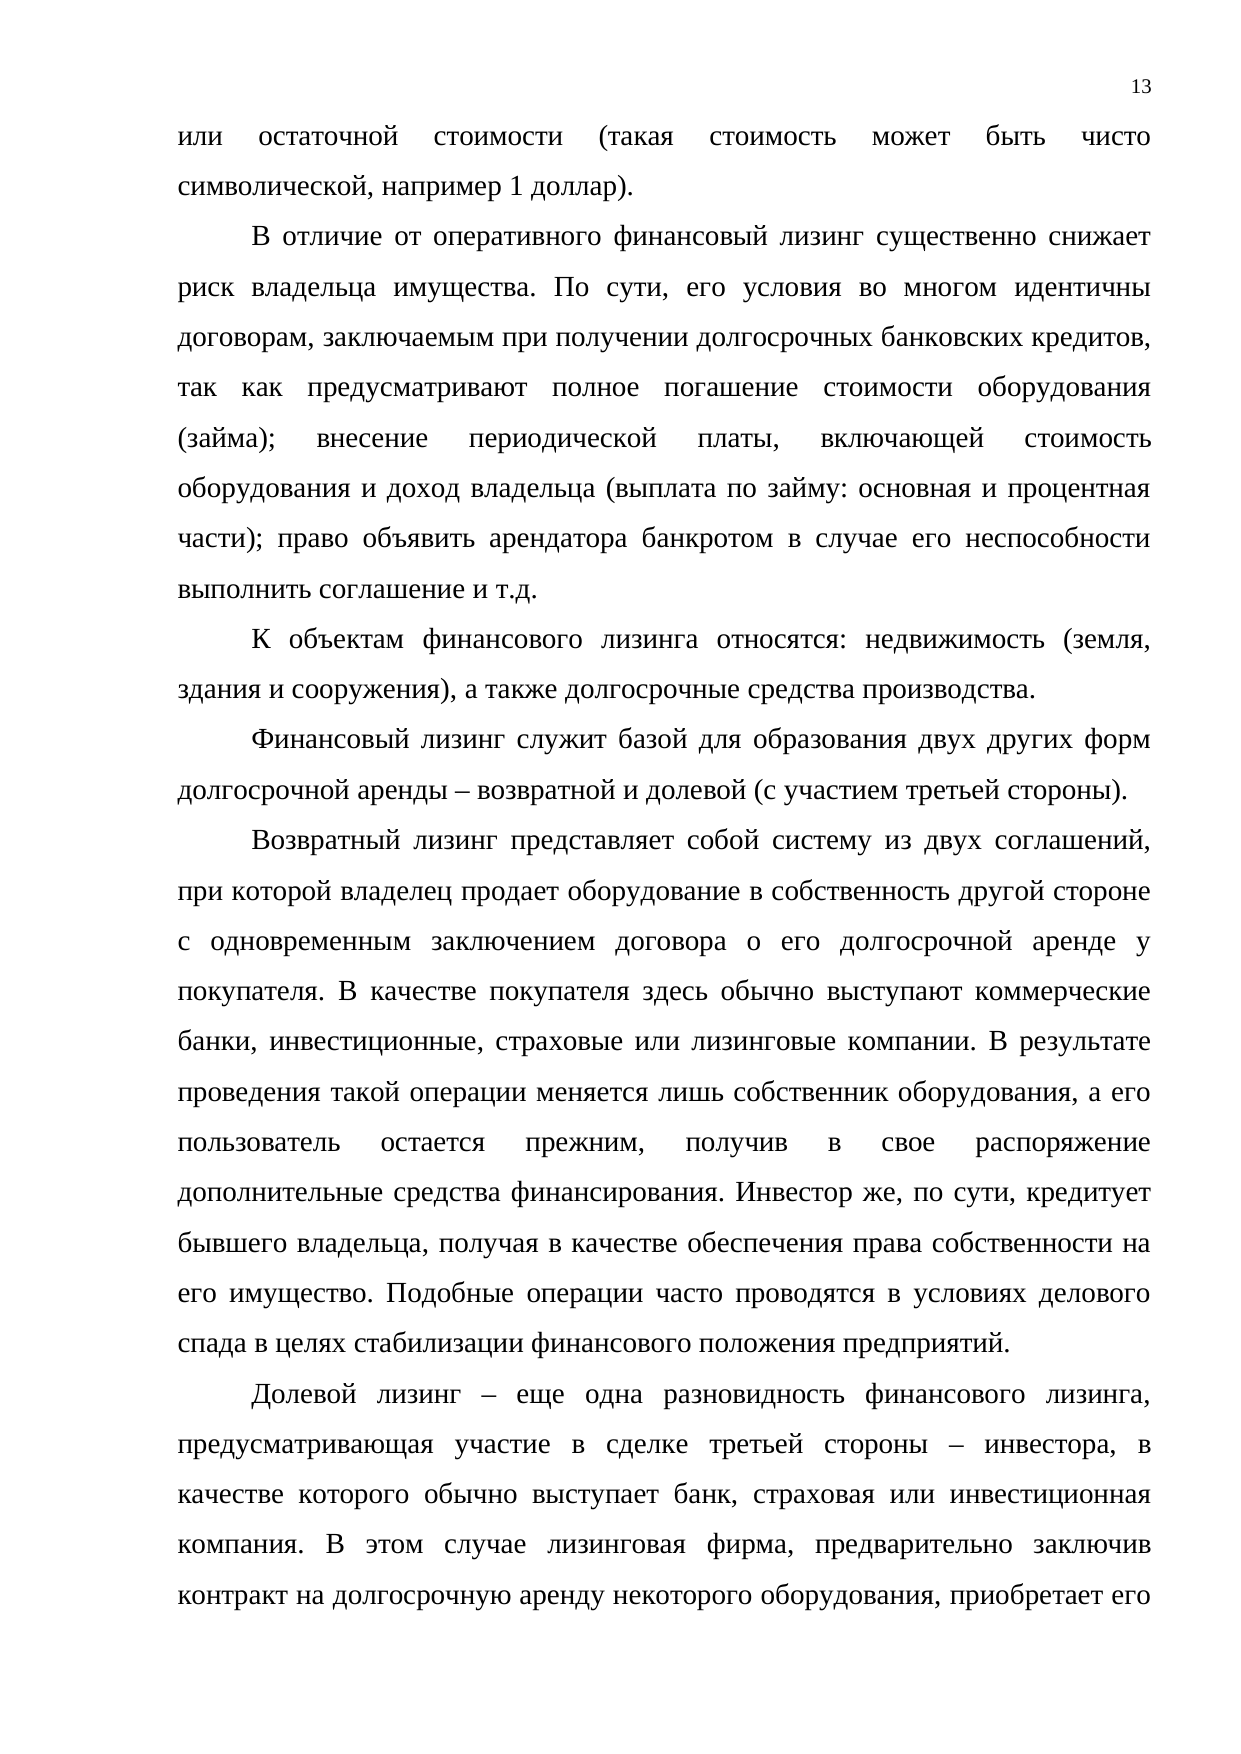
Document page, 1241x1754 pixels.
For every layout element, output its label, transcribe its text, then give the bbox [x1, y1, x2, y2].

text Финансовый лизинг служит базой для образования двух других форм долгосрочной аренды – возвратной и долевой (с участием третьей стороны). [177, 722, 1152, 806]
text Возвратный лизинг представляет собой систему из двух соглашений, при которой владелец продает оборудование в собственность другой стороне с одновременным заключением договора о его долгосрочной аренде у покупателя. В качестве покупателя здесь обычно выступают коммерческие банки, инвестиционные, страховые или лизинговые компании. В результате проведения такой операции меняется лишь собственник оборудования, а его пользователь остается прежним, получив в свое распоряжение дополнительные средства финансирования. Инвестор же, по сути, кредитует бывшего владельца, получая в качестве обеспечения права собственности на его имущество. Подобные операции часто проводятся в условиях делового спада в целях стабилизации финансового положения предприятий. [177, 822, 1152, 1359]
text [177, 1376, 1152, 1611]
text К объектам финансового лизинга относятся: недвижимость (земля, здания и сооружения), а также долгосрочные средства производства. [177, 621, 1152, 705]
text В отличие от оперативного финансовый лизинг существенно снижает риск владельца имущества. По сути, его условия во многом идентичны договорам, заключаемым при получении долгосрочных банковских кредитов, так как предусматривают полное погашение стоимости оборудования (займа); внесение периодической платы, включающей стоимость оборудования и доход владельца (выплата по займу: основная и процентная части); право объявить арендатора банкротом в случае его неспособности выполнить соглашение и т.д. [177, 219, 1152, 604]
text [177, 118, 1152, 202]
